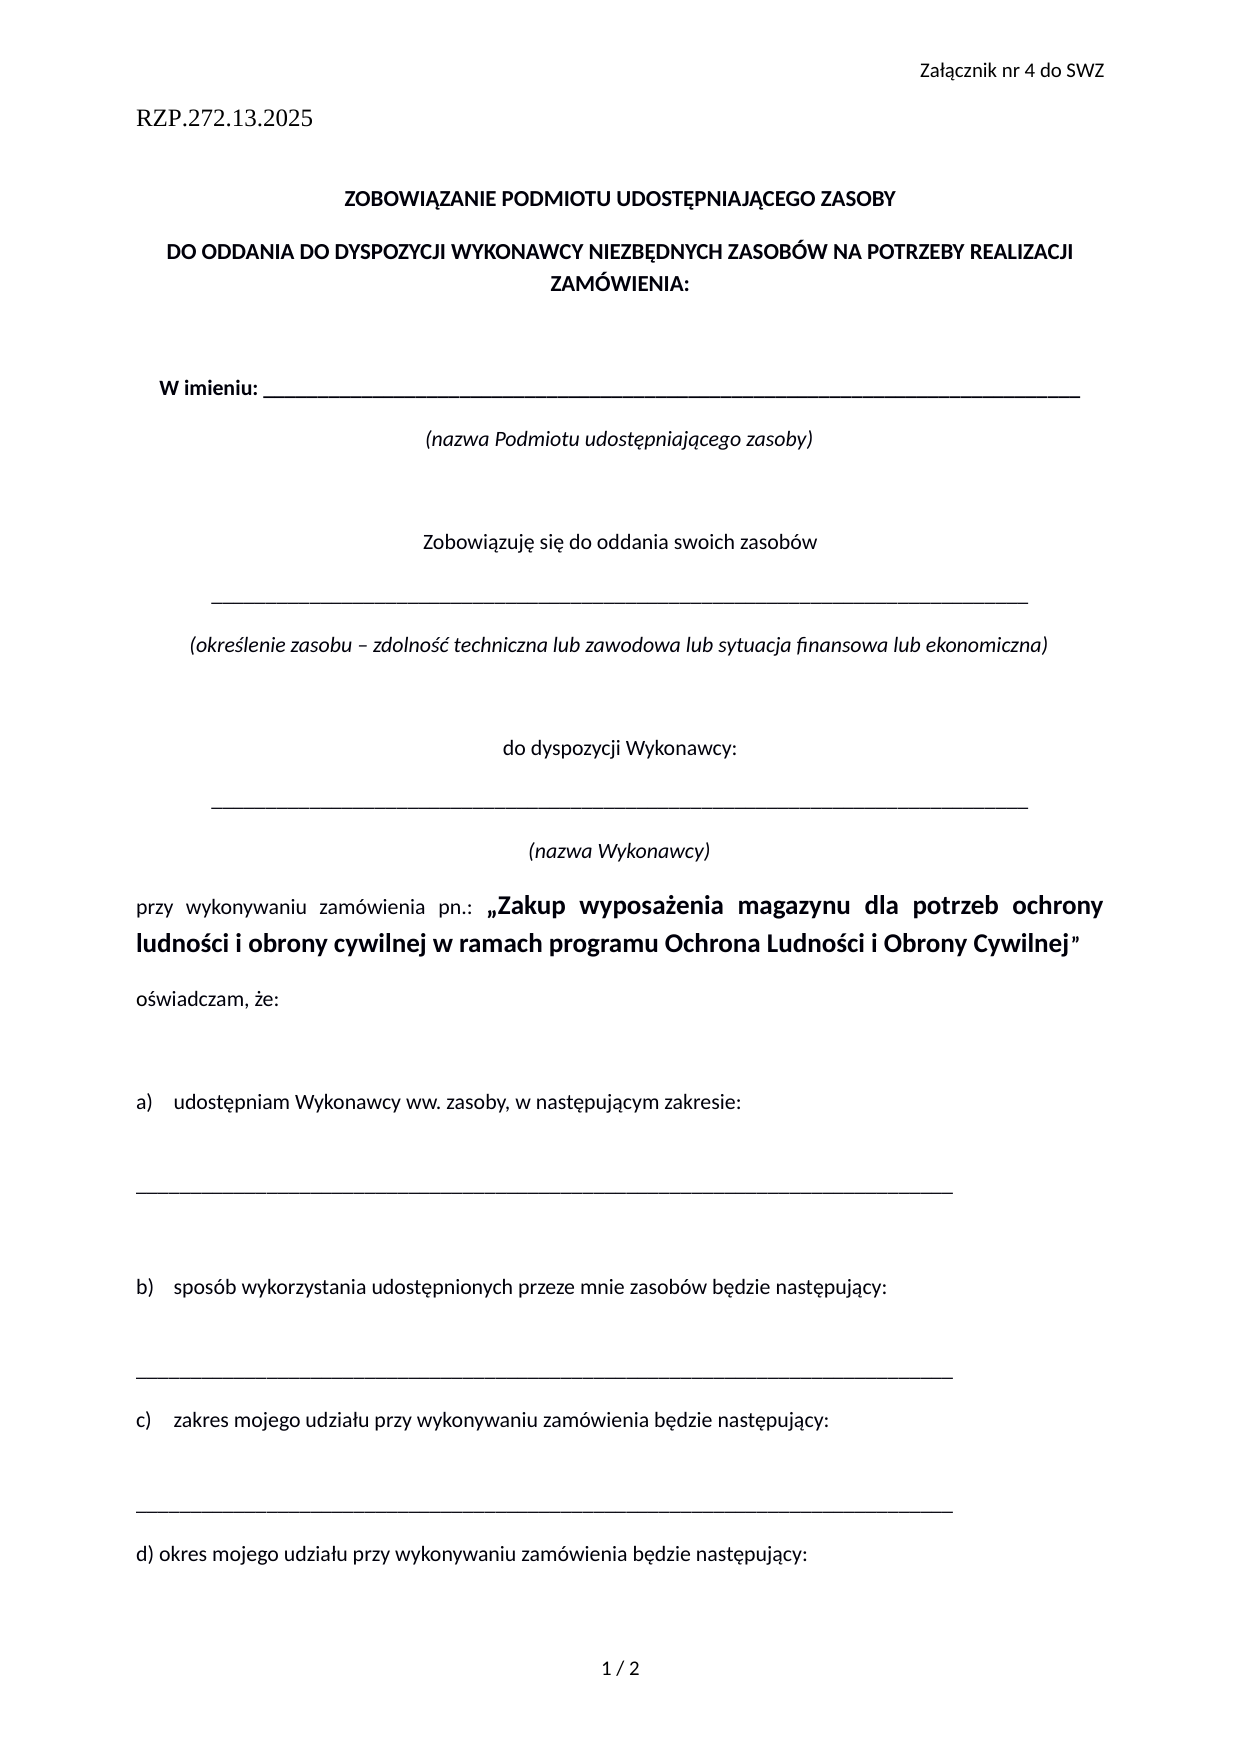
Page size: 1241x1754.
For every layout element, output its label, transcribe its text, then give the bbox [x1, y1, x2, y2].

text ___________________________________________________________________________ [136, 1355, 1104, 1382]
list sposób wykorzystania udostępnionych przeze mnie zasobów będzie następujący: [136, 1273, 1104, 1300]
text RZP.272.13.2025 [136, 103, 1104, 132]
text (nazwa Wykonawcy) [136, 837, 1104, 864]
text (określenie zasobu – zdolność techniczna lub zawodowa lub sytuacja finansowa lub ekonomiczna) [136, 631, 1104, 658]
text DO ODDANIA DO DYSPOZYCJI WYKONAWCY NIEZBĘDNYCH ZASOBÓW NA POTRZEBY REALIZACJI ZAMÓWIENIA: [136, 237, 1104, 297]
text ZOBOWIĄZANIE PODMIOTU UDOSTĘPNIAJĄCEGO ZASOBY [136, 184, 1104, 212]
list zakres mojego udziału przy wykonywaniu zamówienia będzie następujący: [136, 1407, 1104, 1433]
text ___________________________________________________________________________ [136, 786, 1104, 812]
list udostępniam Wykonawcy ww. zasoby, w następującym zakresie: [136, 1088, 1104, 1115]
text W imieniu: ___________________________________________________________________________ [136, 374, 1104, 401]
text ___________________________________________________________________________ [136, 1170, 1104, 1197]
text ___________________________________________________________________________ [136, 580, 1104, 606]
text (nazwa Podmiotu udostępniającego zasoby) [136, 425, 1104, 452]
text do dyspozycji Wykonawcy: [136, 734, 1104, 761]
text Zobowiązuję się do oddania swoich zasobów [136, 528, 1104, 555]
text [136, 1489, 1104, 1515]
text oświadczam, że: [136, 985, 1104, 1012]
text przy wykonywaniu zamówienia pn.: „Zakup wyposażenia magazynu dla potrzeb ochrony ludności i obrony cywilnej w ramach programu Ochrona Ludności i Obrony Cywilnej” [136, 888, 1104, 959]
text d) okres mojego udziału przy wykonywaniu zamówienia będzie następujący: [136, 1540, 1104, 1567]
